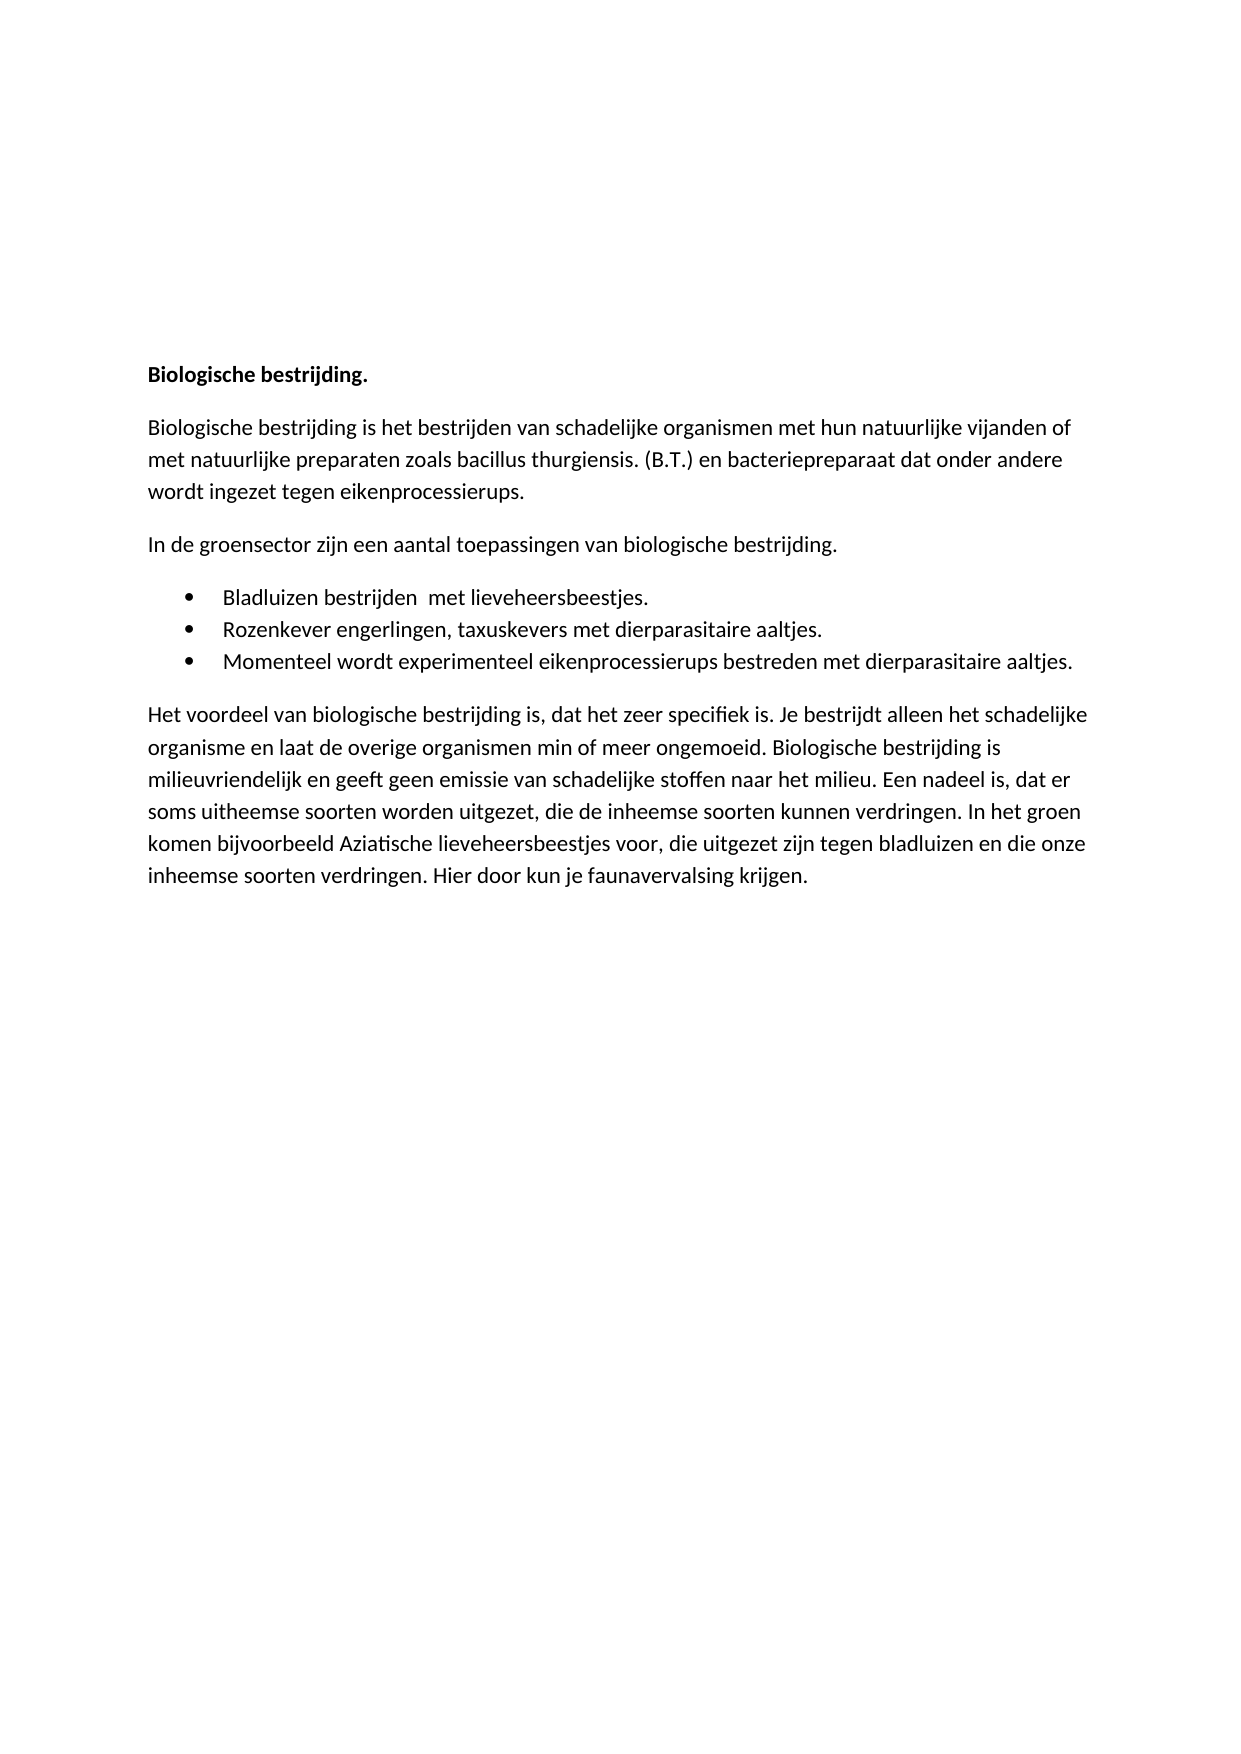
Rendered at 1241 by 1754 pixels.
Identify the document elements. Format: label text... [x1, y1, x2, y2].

list Rozenkever engerlingen, taxuskevers met dierparasitaire aaltjes. [185, 615, 1093, 643]
text Biologische bestrijding. [148, 360, 1093, 388]
text Biologische bestrijding is het bestrijden van schadelijke organismen met hun natuurlijke vijanden of met natuurlijke preparaten zoals bacillus thurgiensis. (B.T.) en bacteriepreparaat dat onder andere wordt ingezet tegen eikenprocessierups. [148, 413, 1093, 505]
list Momenteel wordt experimenteel eikenprocessierups bestreden met dierparasitaire aaltjes. [185, 647, 1093, 676]
text Het voordeel van biologische bestrijding is, dat het zeer specifiek is. Je bestrijdt alleen het schadelijke organisme en laat de overige organismen min of meer ongemoeid. Biologische bestrijding is milieuvriendelijk en geeft geen emissie van schadelijke stoffen naar het milieu. Een nadeel is, dat er soms uitheemse soorten worden uitgezet, die de inheemse soorten kunnen verdringen. In het groen komen bijvoorbeeld Aziatische lieveheersbeestjes voor, die uitgezet zijn tegen bladluizen en die onze inheemse soorten verdringen. Hier door kun je faunavervalsing krijgen. [148, 701, 1093, 889]
text In de groensector zijn een aantal toepassingen van biologische bestrijding. [148, 530, 1093, 558]
list Bladluizen bestrijden met lieveheersbeestjes. [185, 583, 1093, 611]
